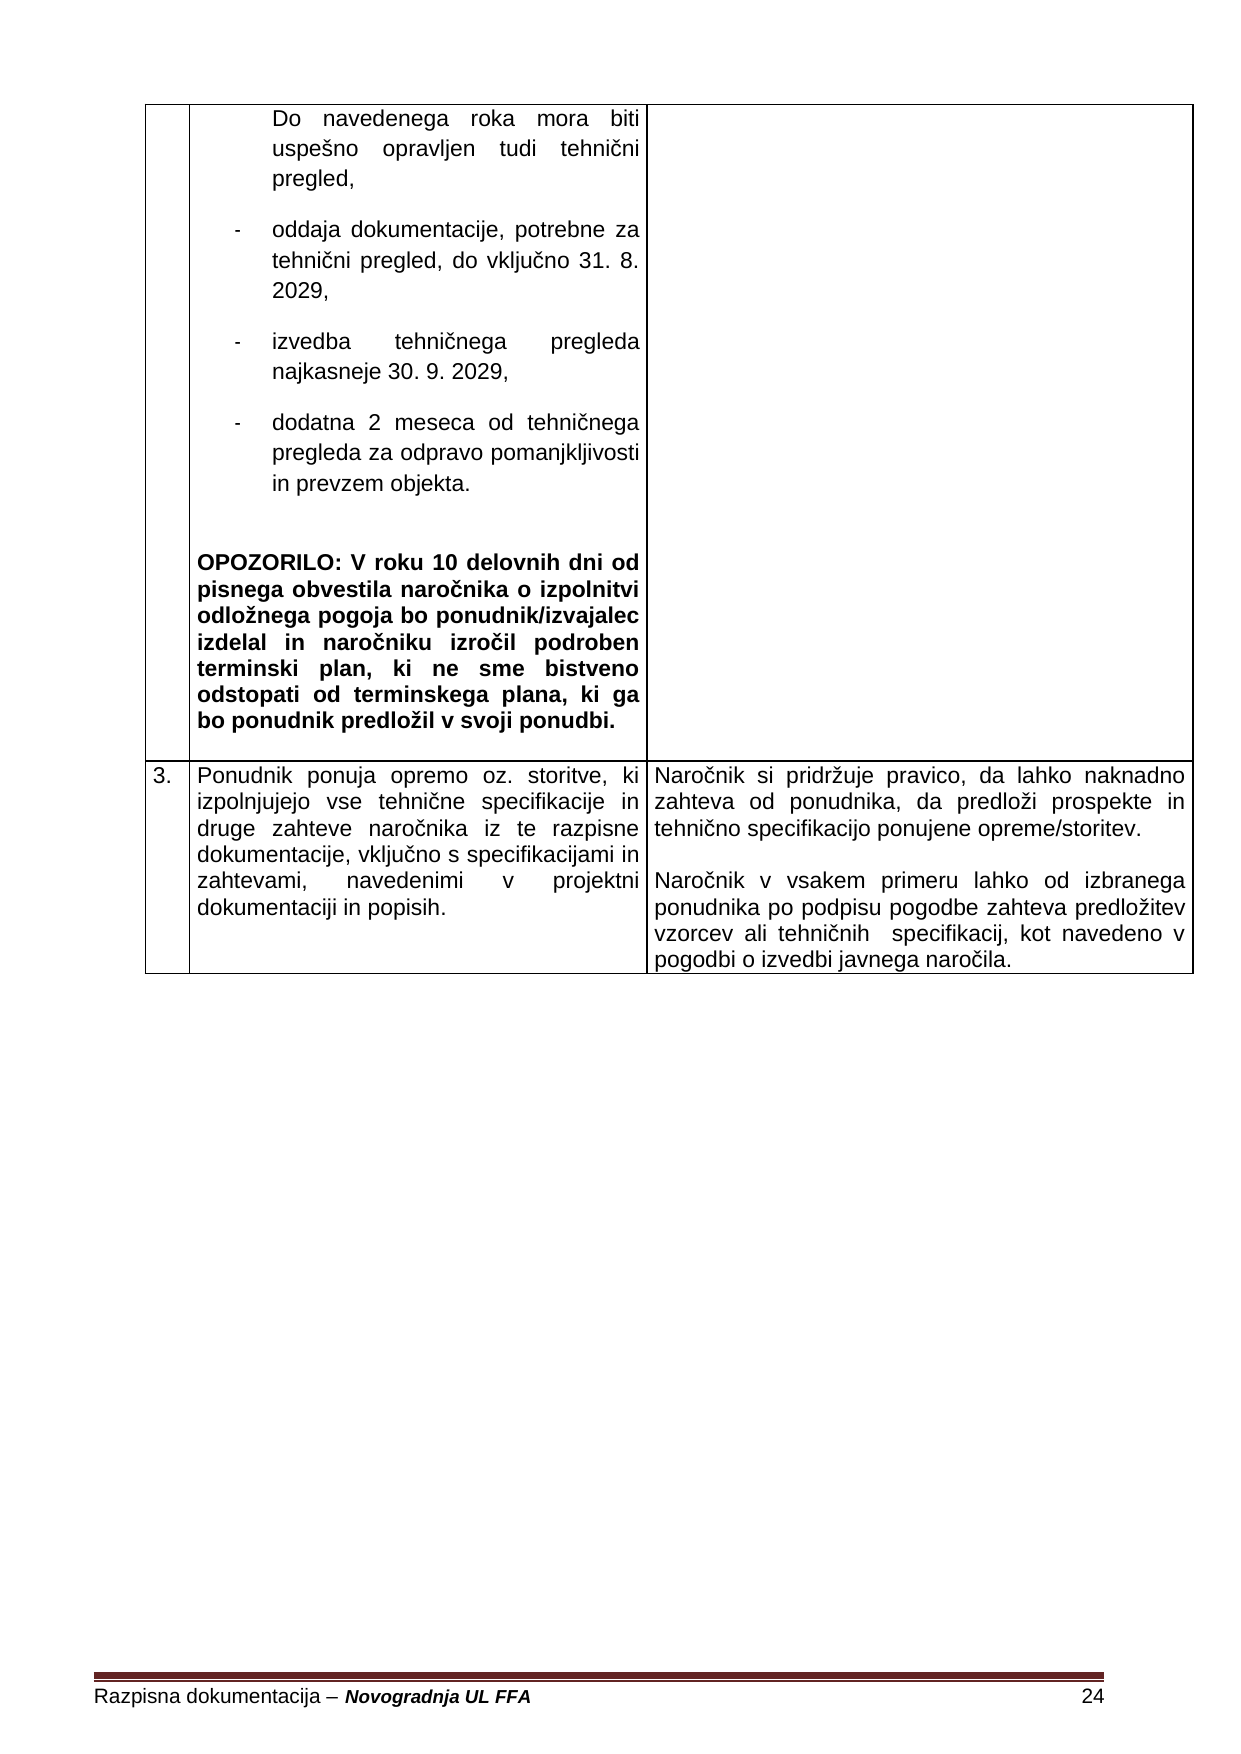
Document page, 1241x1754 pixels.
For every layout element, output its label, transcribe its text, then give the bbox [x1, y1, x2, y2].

table_cell [146, 105, 189, 760]
table_cell Ponudnik ponuja opremo oz. storitve, ki izpolnjujejo vse tehnične specifikacije in druge zahteve naročnika iz te razpisne dokumentacije, vključno s specifikacijami in zahtevami, navedenimi v projektni dokumentaciji in popisih. [190, 762, 646, 973]
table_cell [190, 105, 646, 760]
table_cell Naročnik si pridržuje pravico, da lahko naknadno zahteva od ponudnika, da predloži prospekte in tehnično specifikacijo ponujene opreme/storitev. Naročnik v vsakem primeru lahko od izbranega ponudnika po podpisu pogodbe zahteva predložitev vzorcev ali tehničnih specifikacij, kot navedeno v pogodbi o izvedbi javnega naročila. [648, 762, 1192, 973]
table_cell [648, 105, 1192, 760]
table_cell 3. [146, 762, 189, 973]
